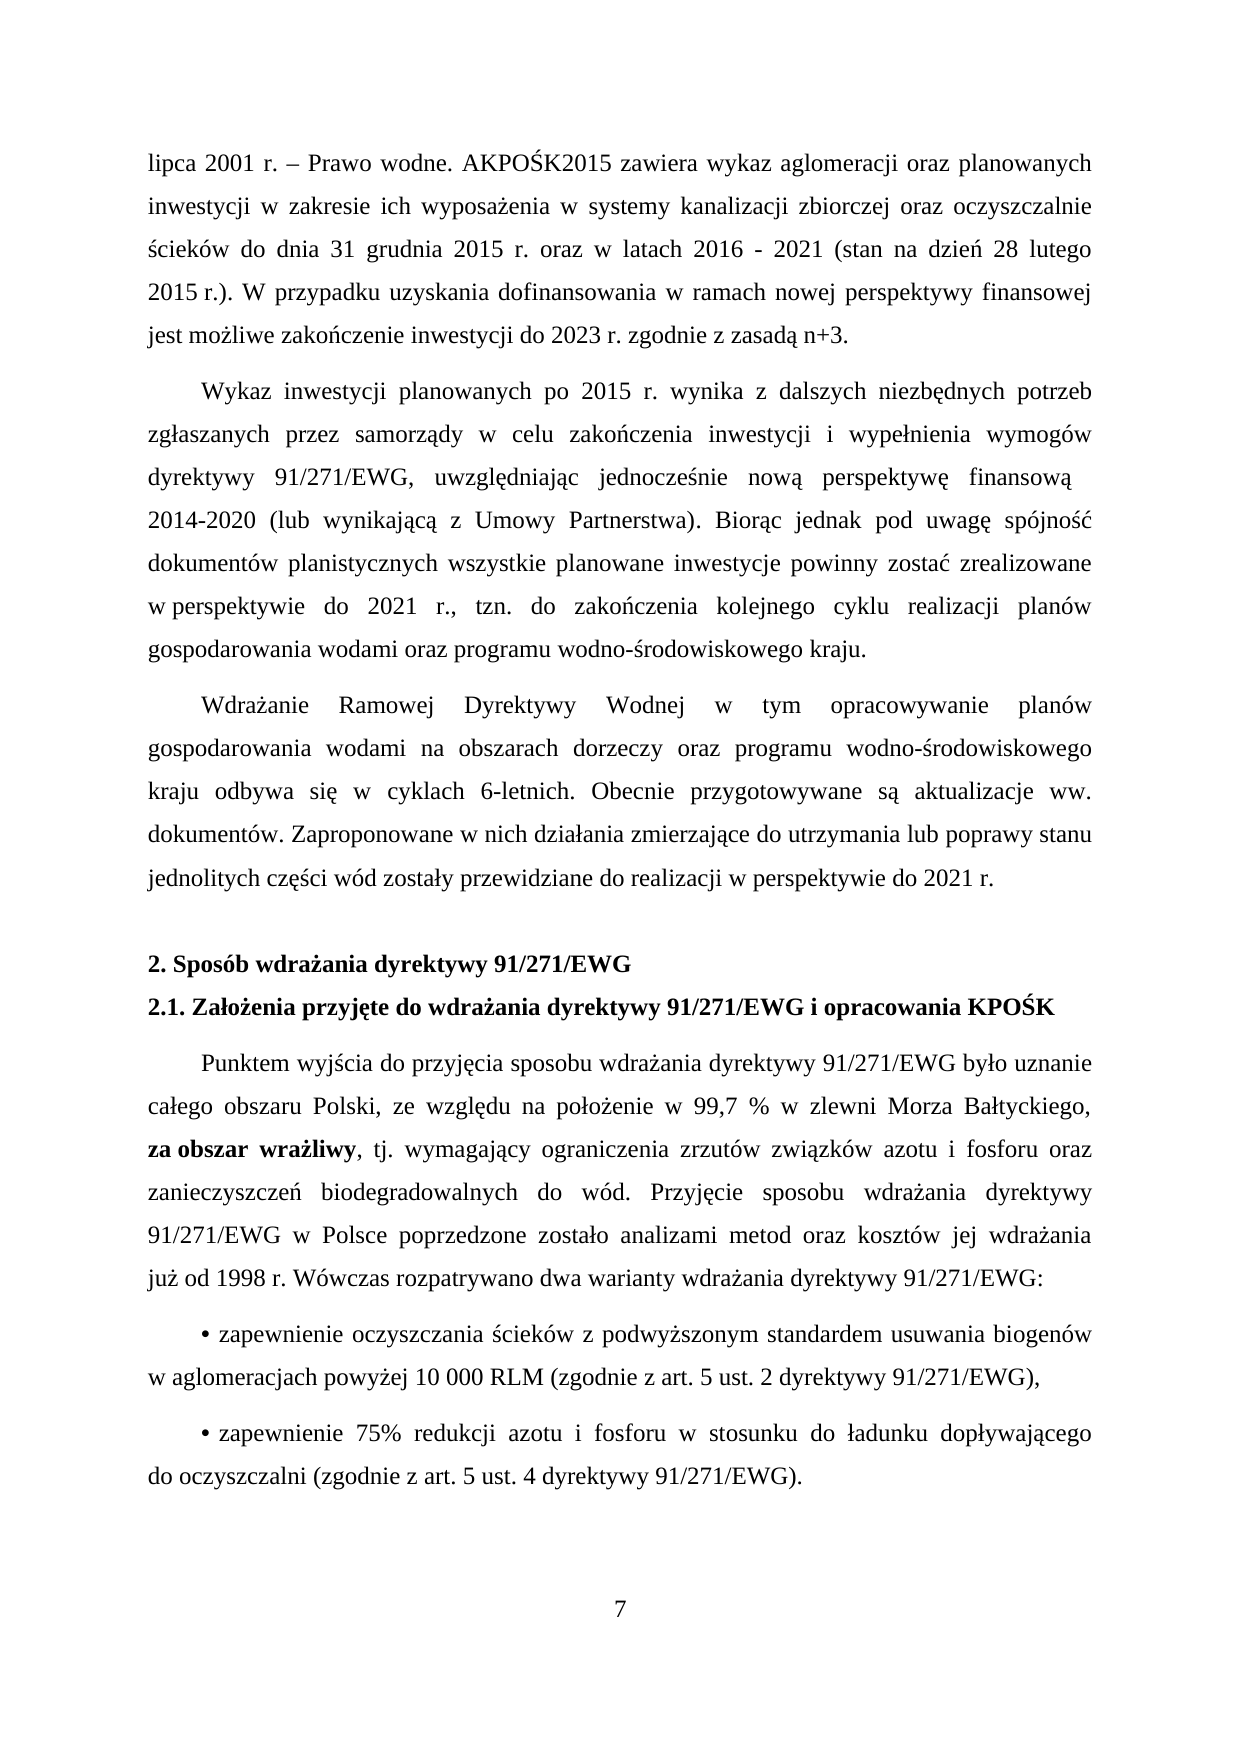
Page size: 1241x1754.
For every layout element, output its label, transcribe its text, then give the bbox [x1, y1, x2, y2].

text 2.1. Założenia przyjęte do wdrażania dyrektywy 91/271/EWG i opracowania KPOŚK [148, 992, 1093, 1021]
text • zapewnienie 75% redukcji azotu i fosforu w stosunku do ładunku dopływającego do oczyszczalni (zgodnie z art. 5 ust. 4 dyrektywy 91/271/EWG). [148, 1418, 1093, 1489]
text 2. Sposób wdrażania dyrektywy 91/271/EWG [148, 949, 1093, 978]
text Wykaz inwestycji planowanych po 2015 r. wynika z dalszych niezbędnych potrzeb zgłaszanych przez samorządy w celu zakończenia inwestycji i wypełnienia wymogów dyrektywy 91/271/EWG, uwzględniając jednocześnie nową perspektywę finansową 2014-2020 (lub wynikającą z Umowy Partnerstwa). Biorąc jednak pod uwagę spójność dokumentów planistycznych wszystkie planowane inwestycje powinny zostać zrealizowane w perspektywie do 2021 r., tzn. do zakończenia kolejnego cyklu realizacji planów gospodarowania wodami oraz programu wodno-środowiskowego kraju. [148, 376, 1093, 663]
text Wdrażanie Ramowej Dyrektywy Wodnej w tym opracowywanie planów gospodarowania wodami na obszarach dorzeczy oraz programu wodno-środowiskowego kraju odbywa się w cyklach 6-letnich. Obecnie przygotowywane są aktualizacje ww. dokumentów. Zaproponowane w nich działania zmierzające do utrzymania lub poprawy stanu jednolitych części wód zostały przewidziane do realizacji w perspektywie do 2021 r. [148, 690, 1093, 891]
text Punktem wyjścia do przyjęcia sposobu wdrażania dyrektywy 91/271/EWG było uznanie całego obszaru Polski, ze względu na położenie w 99,7 % w zlewni Morza Bałtyckiego, za obszar wrażliwy, tj. wymagający ograniczenia zrzutów związków azotu i fosforu oraz zanieczyszczeń biodegradowalnych do wód. Przyjęcie sposobu wdrażania dyrektywy 91/271/EWG w Polsce poprzedzone zostało analizami metod oraz kosztów jej wdrażania już od 1998 r. Wówczas rozpatrywano dwa warianty wdrażania dyrektywy 91/271/EWG: [148, 1048, 1093, 1292]
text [148, 148, 1093, 349]
text • zapewnienie oczyszczania ścieków z podwyższonym standardem usuwania biogenów w aglomeracjach powyżej 10 000 RLM (zgodnie z art. 5 ust. 2 dyrektywy 91/271/EWG), [148, 1319, 1093, 1391]
